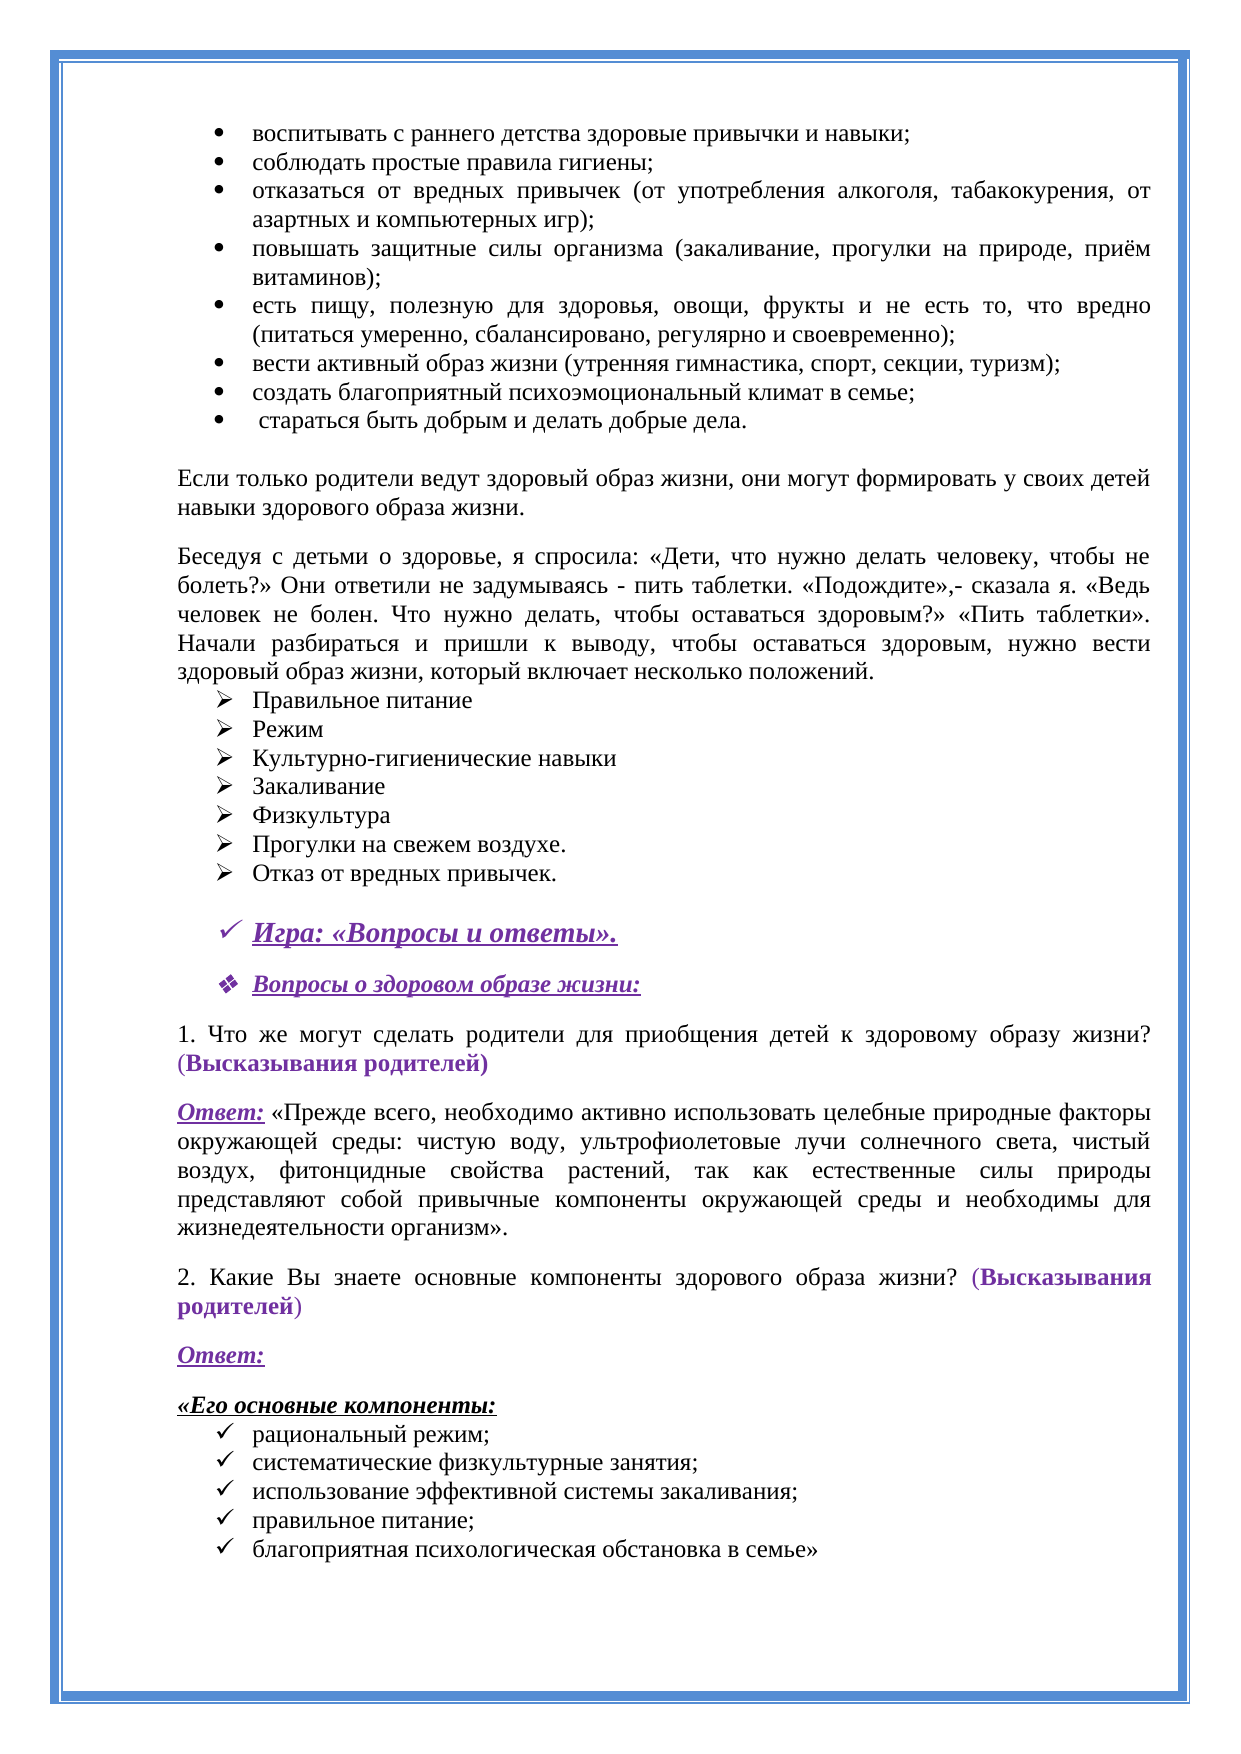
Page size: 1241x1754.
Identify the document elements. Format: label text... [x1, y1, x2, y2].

list благоприятная психологическая обстановка в семье» [214, 1534, 1152, 1562]
list Физкультура [214, 800, 1152, 829]
list Культурно-гигиенические навыки [214, 743, 1152, 771]
text Беседуя с детьми о здоровье, я спросила: «Дети, что нужно делать человеку, чтобы не болеть?» Они ответили не задумываясь - пить таблетки. «Подождите»,- сказала я. «Ведь человек не болен. Что нужно делать, чтобы оставаться здоровым?» «Пить таблетки». Начали разбираться и пришли к выводу, чтобы оставаться здоровым, нужно вести здоровый образ жизни, который включает несколько положений. [177, 541, 1152, 685]
list рациональный режим; [214, 1419, 1152, 1447]
list Режим [214, 714, 1152, 743]
text Ответ: «Прежде всего, необходимо активно использовать целебные природные факторы окружающей среды: чистую воду, ультрофиолетовые лучи солнечного света, чистый воздух, фитонцидные свойства растений, так как естественные силы природы представляют собой привычные компоненты окружающей среды и необходимы для жизнедеятельности организм». [177, 1097, 1152, 1241]
list отказаться от вредных привычек (от употребления алкоголя, табакокурения, от азартных и компьютерных игр); [214, 176, 1152, 233]
text 1. Что же могут сделать родители для приобщения детей к здоровому образу жизни? (Высказывания родителей) [177, 1019, 1152, 1077]
text Если только родители ведут здоровый образ жизни, они могут формировать у своих детей навыки здорового образа жизни. [177, 463, 1152, 521]
text 2. Какие Вы знаете основные компоненты здорового образа жизни? (Высказывания родителей) [177, 1262, 1152, 1319]
list Правильное питание [214, 685, 1152, 714]
list есть пищу, полезную для здоровья, овощи, фрукты и не есть то, что вредно (питаться умеренно, сбалансировано, регулярно и своевременно); [214, 291, 1152, 348]
list правильное питание; [214, 1505, 1152, 1534]
text Ответ: [177, 1340, 1152, 1369]
list создать благоприятный психоэмоциональный климат в семье; [214, 377, 1152, 406]
list Отказ от вредных привычек. [214, 858, 1152, 886]
list Прогулки на свежем воздухе. [214, 829, 1152, 858]
list воспитывать с раннего детства здоровые привычки и навыки; [214, 118, 1152, 147]
list стараться быть добрым и делать добрые дела. [214, 406, 1152, 434]
list систематические физкультурные занятия; [214, 1447, 1152, 1476]
list использование эффективной системы закаливания; [214, 1476, 1152, 1505]
list Игра: «Вопросы и ответы». [214, 915, 1152, 949]
list повышать защитные силы организма (закаливание, прогулки на природе, приём витаминов); [214, 233, 1152, 291]
list соблюдать простые правила гигиены; [214, 147, 1152, 176]
list вести активный образ жизни (утренняя гимнастика, спорт, секции, туризм); [214, 348, 1152, 377]
list Закаливание [214, 771, 1152, 800]
text «Его основные компоненты: [177, 1390, 1152, 1419]
list Вопросы о здоровом образе жизни: [214, 969, 1152, 998]
